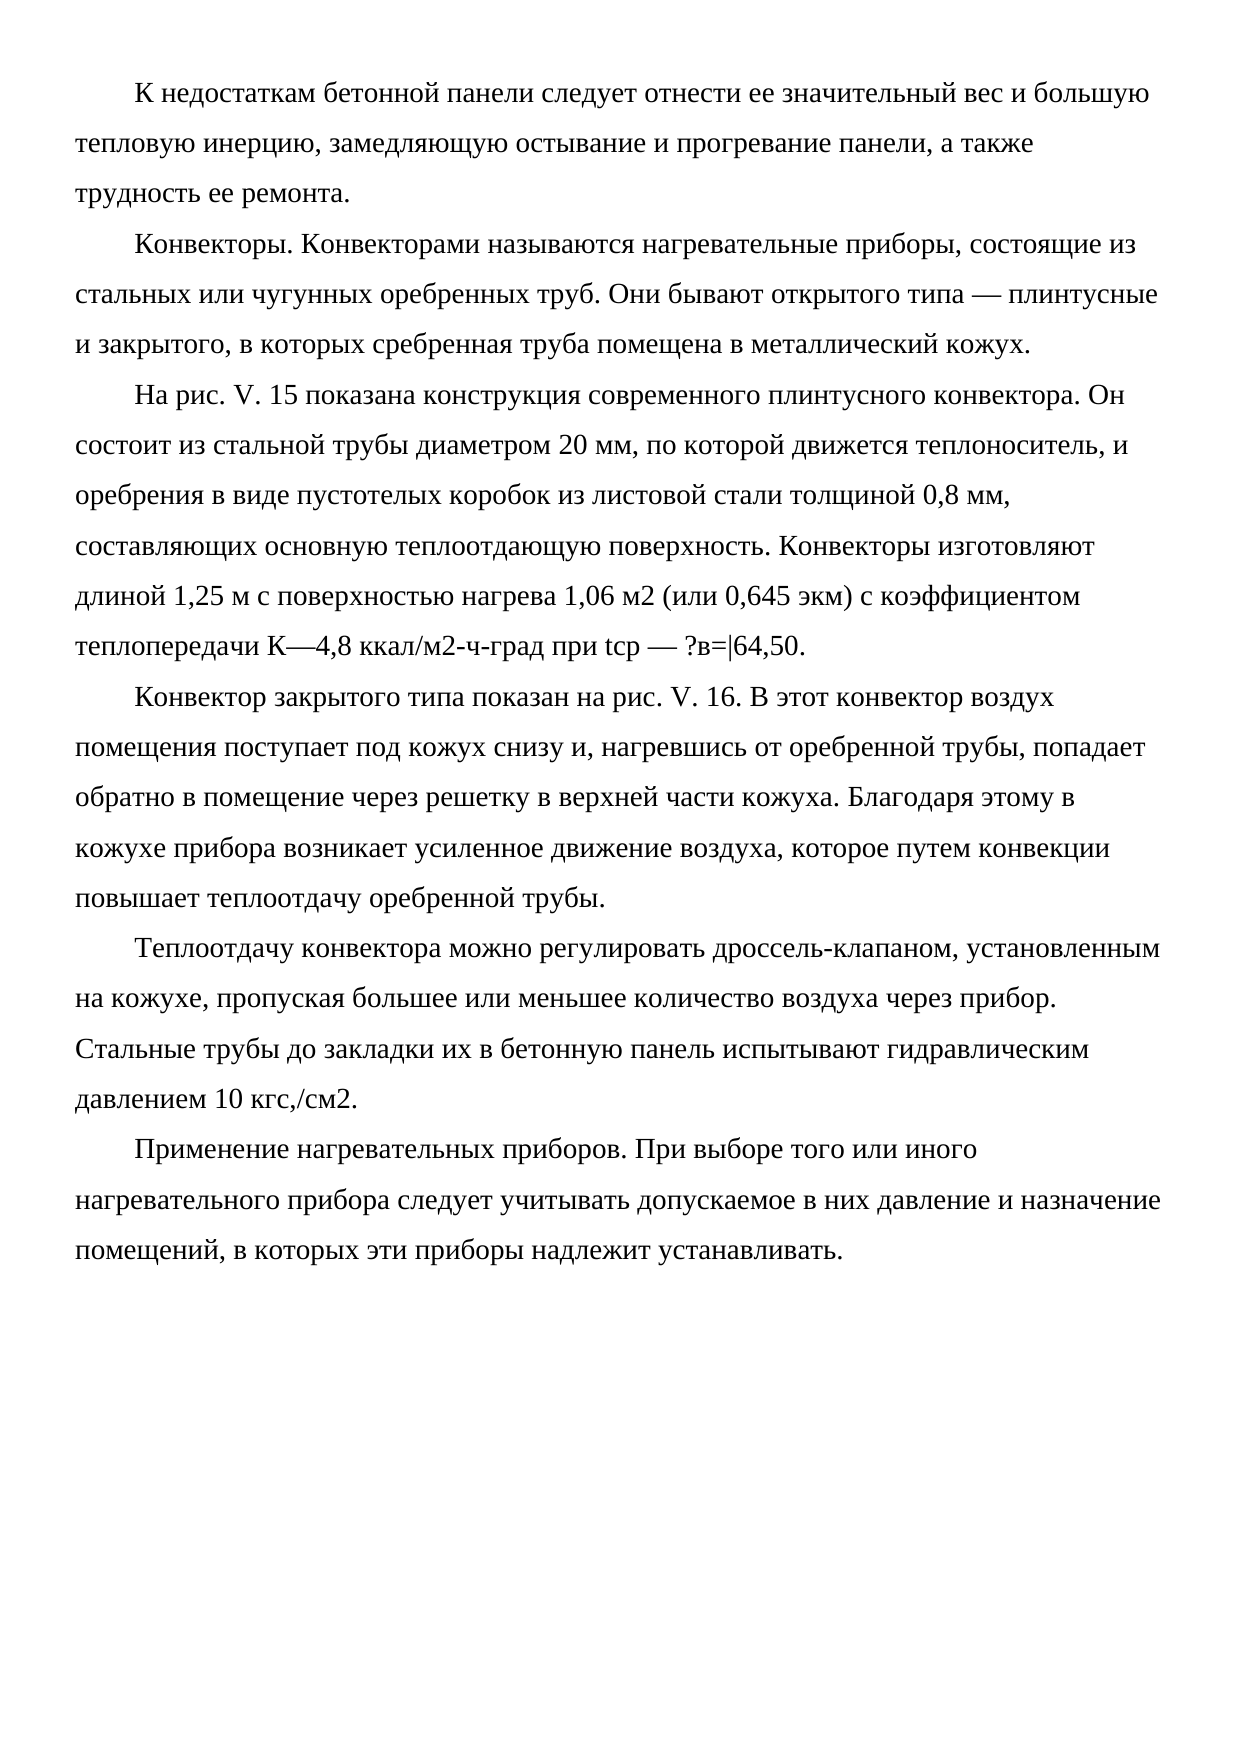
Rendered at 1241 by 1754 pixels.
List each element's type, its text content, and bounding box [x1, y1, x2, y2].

text На рис. V. 15 показана конструкция современного плинтусного конвектора. Он состоит из стальной трубы диаметром 20 мм, по которой движется теплоноситель, и оребрения в виде пустотелых коробок из листовой стали толщиной 0,8 мм, составляющих основную теплоотдающую поверхность. Конвекторы изготовляют длиной 1,25 м с поверхностью нагрева 1,06 м2 (или 0,645 экм) с коэффициентом теплопередачи К—4,8 ккал/м2-ч-град при tcp — ?в=|64,50. [75, 377, 1165, 662]
text К недостаткам бетонной панели следует отнести ее значительный вес и большую тепловую инерцию, замедляющую остывание и прогревание панели, а также трудность ее ремонта. [75, 75, 1165, 209]
text Применение нагревательных приборов. При выборе того или иного нагревательного прибора следует учитывать допускаемое в них давление и назначение помещений, в которых эти приборы надлежит устанавливать. [75, 1132, 1165, 1266]
text Конвекторы. Конвекторами называются нагревательные приборы, состоящие из стальных или чугунных оребренных труб. Они бывают открытого типа — плинтусные и закрытого, в которых сребренная труба помещена в металлический кожух. [75, 226, 1165, 360]
text Конвектор закрытого типа показан на рис. V. 16. В этот конвектор воздух помещения поступает под кожух снизу и, нагревшись от оребренной трубы, попадает обратно в помещение через решетку в верхней части кожуха. Благодаря этому в кожухе прибора возникает усиленное движение воздуха, которое путем конвекции повышает теплоотдачу оребренной трубы. [75, 679, 1165, 913]
text Теплоотдачу конвектора можно регулировать дроссель-клапаном, установленным на кожухе, пропуская большее или меньшее количество воздуха через прибор. Стальные трубы до закладки их в бетонную панель испытывают гидравлическим давлением 10 кгс,/см2. [75, 930, 1165, 1115]
